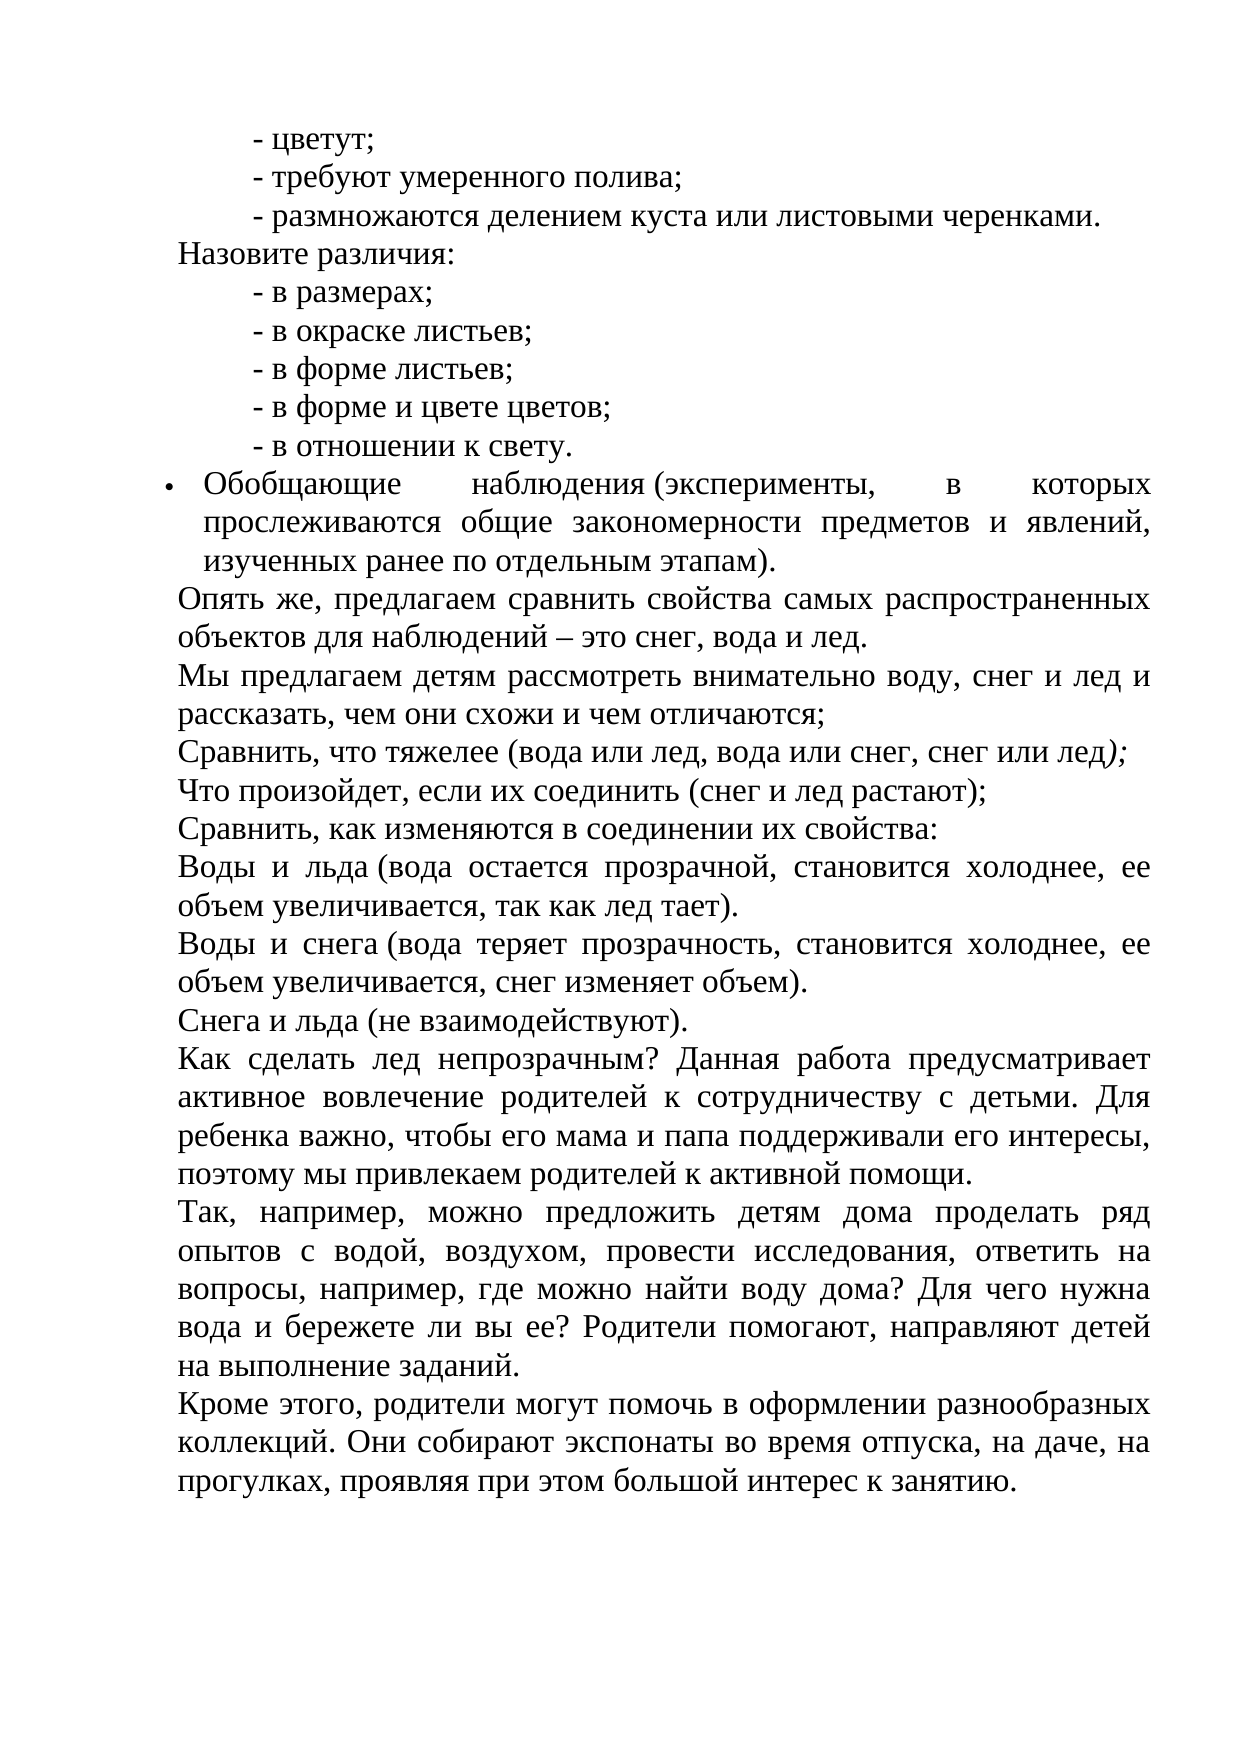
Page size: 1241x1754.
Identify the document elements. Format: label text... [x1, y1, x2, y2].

text - в форме и цвете цветов; [177, 386, 1152, 425]
text - в окраске листьев; [177, 310, 1152, 348]
text Сравнить, что тяжелее (вода или лед, вода или снег, снег или лед); [177, 731, 1152, 770]
text Так, например, можно предложить детям дома проделать ряд опытов с водой, воздухом, провести исследования, ответить на вопросы, например, где можно найти воду дома? Для чего нужна вода и бережете ли вы ее? Родители помогают, направляют детей на выполнение заданий. [177, 1191, 1152, 1383]
text Мы предлагаем детям рассмотреть внимательно воду, снег и лед и рассказать, чем они схожи и чем отличаются; [177, 655, 1152, 731]
text Опять же, предлагаем сравнить свойства самых распространенных объектов для наблюдений – это снег, вода и лед. [177, 578, 1152, 655]
text - размножаются делением куста или листовыми черенками. [177, 195, 1152, 233]
text - требуют умеренного полива; [177, 156, 1152, 195]
list Обобщающие наблюдения (эксперименты, в которых прослеживаются общие закономерности предметов и явлений, изученных ранее по отдельным этапам). [166, 463, 1152, 578]
text Воды и снега (вода теряет прозрачность, становится холоднее, ее объем увеличивается, снег изменяет объем). [177, 923, 1152, 1000]
text - в размерах; [177, 271, 1152, 310]
text Снега и льда (не взаимодействуют). [177, 1000, 1152, 1038]
text - в форме листьев; [177, 348, 1152, 386]
text Что произойдет, если их соединить (снег и лед растают); [177, 770, 1152, 808]
text Как сделать лед непрозрачным? Данная работа предусматривает активное вовлечение родителей к сотрудничеству с детьми. Для ребенка важно, чтобы его мама и папа поддерживали его интересы, поэтому мы привлекаем родителей к активной помощи. [177, 1038, 1152, 1191]
text Воды и льда (вода остается прозрачной, становится холоднее, ее объем увеличивается, так как лед тает). [177, 846, 1152, 923]
text - в отношении к свету. [177, 425, 1152, 463]
text - цветут; [177, 118, 1152, 156]
text Сравнить, как изменяются в соединении их свойства: [177, 808, 1152, 846]
text Назовите различия: [177, 233, 1152, 271]
text Кроме этого, родители могут помочь в оформлении разнообразных коллекций. Они собирают экспонаты во время отпуска, на даче, на прогулках, проявляя при этом большой интерес к занятию. [177, 1383, 1152, 1498]
